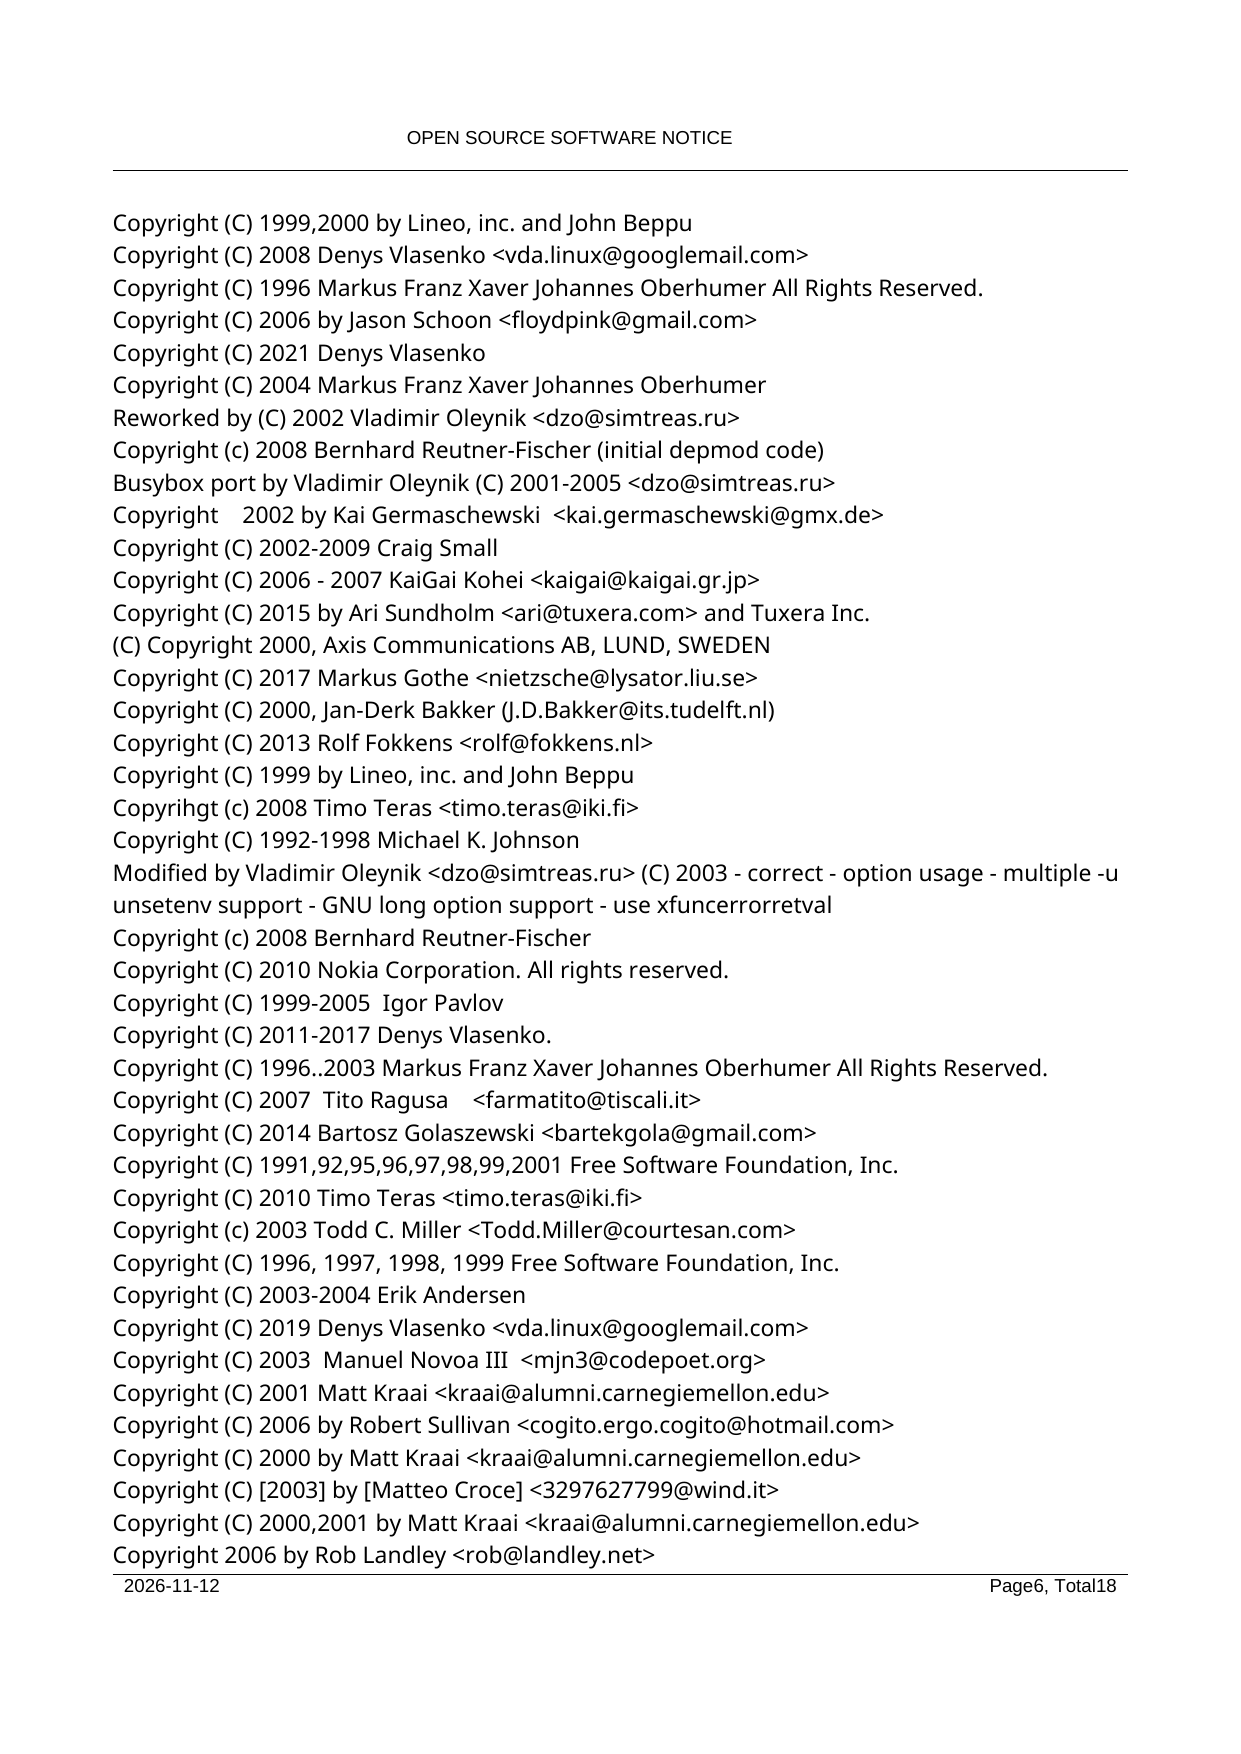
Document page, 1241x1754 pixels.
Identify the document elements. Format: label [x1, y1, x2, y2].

text [112, 206, 1128, 1571]
